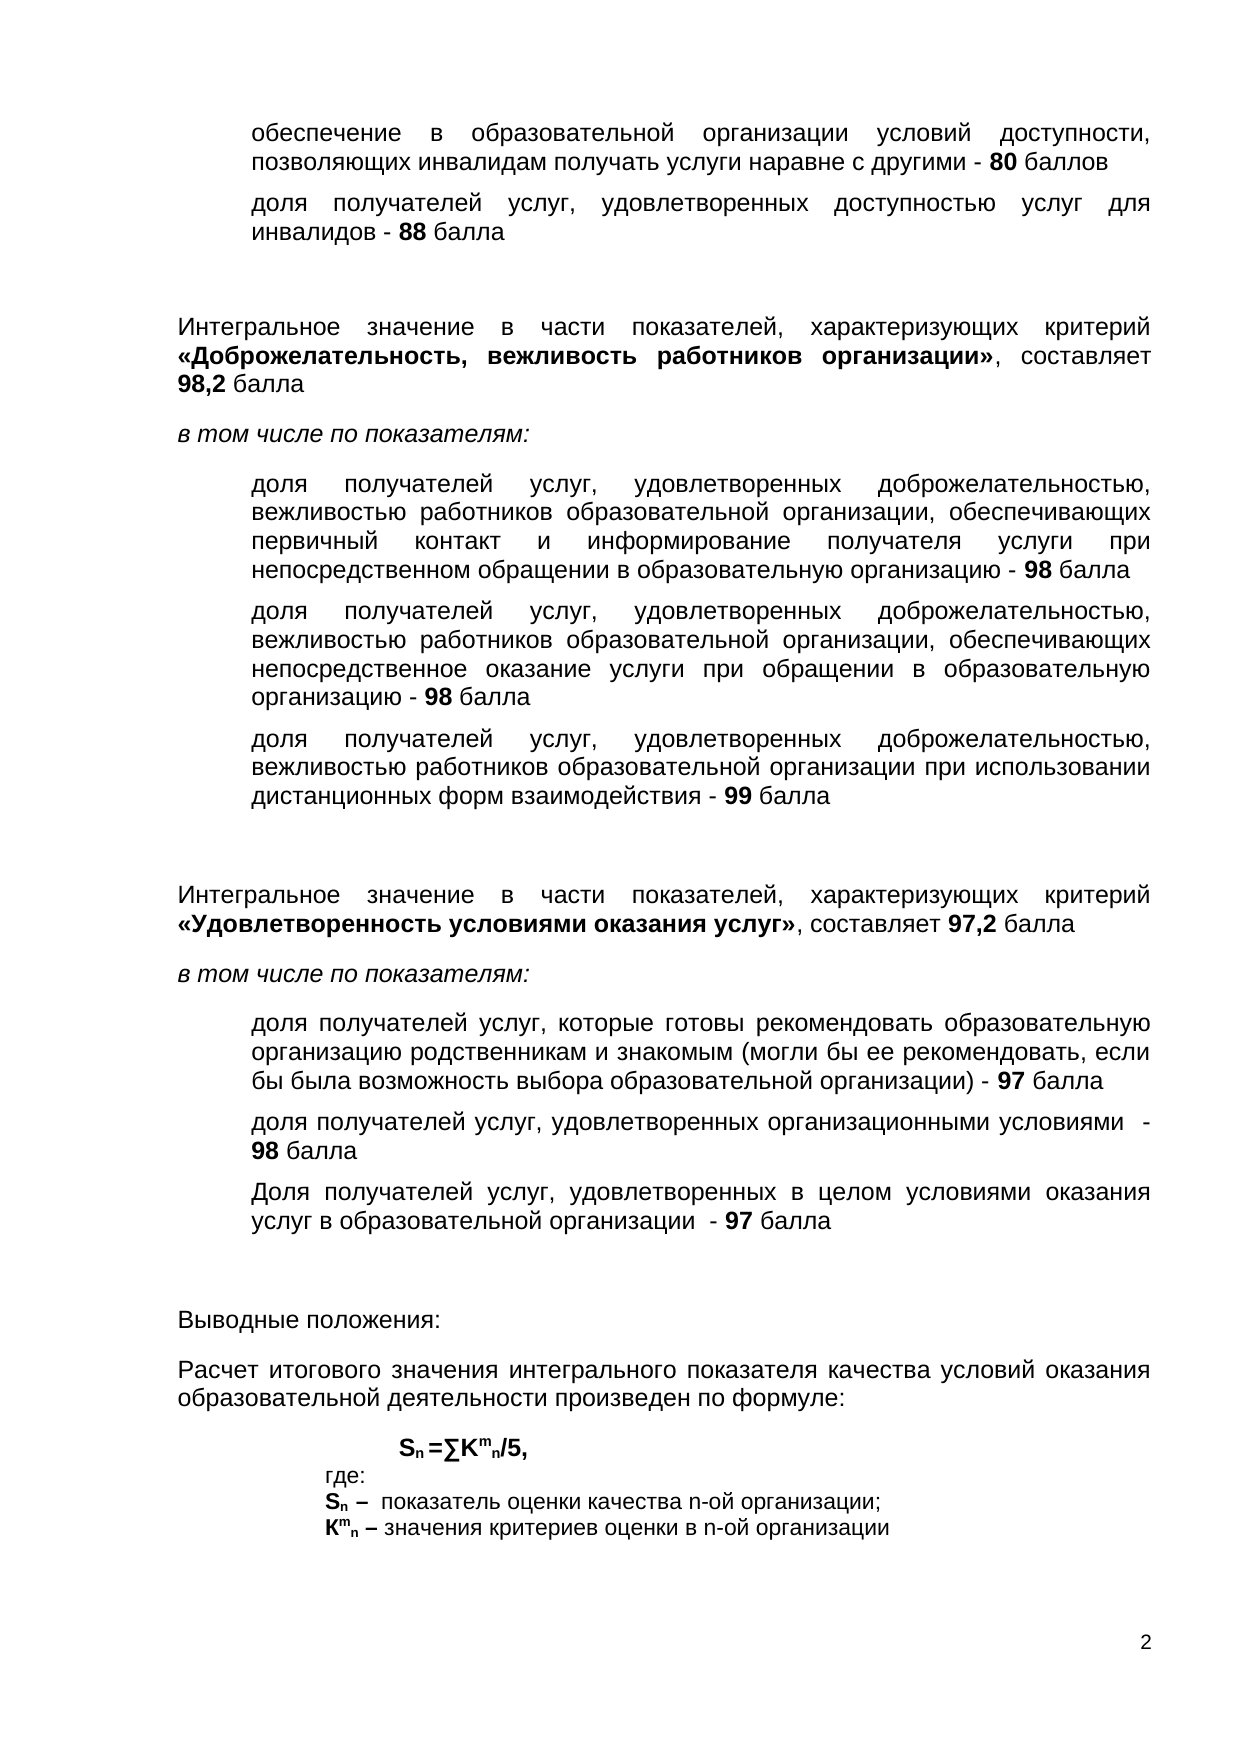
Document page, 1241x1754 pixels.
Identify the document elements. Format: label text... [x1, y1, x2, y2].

text доля получателей услуг, удовлетворенных доброжелательностью, вежливостью работников образовательной организации, обеспечивающих первичный контакт и информирование получателя услуги при непосредственном обращении в образовательную организацию - 98 балла [251, 468, 1152, 583]
text Sn – показатель оценки качества n-ой организации; [325, 1488, 1152, 1514]
text Кmn – значения критериев оценки в n-ой организации [325, 1514, 1152, 1541]
text где: [325, 1462, 1152, 1488]
text доля получателей услуг, удовлетворенных организационными условиями - 98 балла [251, 1107, 1152, 1164]
text Интегральное значение в части показателей, характеризующих критерий «Доброжелательность, вежливость работников организации», составляет 98,2 балла [177, 312, 1152, 398]
text в том числе по показателям: [177, 419, 1152, 448]
text Интегральное значение в части показателей, характеризующих критерий «Удовлетворенность условиями оказания услуг», составляет 97,2 балла [177, 880, 1152, 938]
text обеспечение в образовательной организации условий доступности, позволяющих инвалидам получать услуги наравне с другими - 80 баллов [251, 118, 1152, 176]
text в том числе по показателям: [177, 959, 1152, 987]
text Доля получателей услуг, удовлетворенных в целом условиями оказания услуг в образовательной организации - 97 балла [251, 1177, 1152, 1234]
text Выводные положения: [177, 1305, 1152, 1334]
text доля получателей услуг, удовлетворенных доброжелательностью, вежливостью работников образовательной организации при использовании дистанционных форм взаимодействия - 99 балла [251, 723, 1152, 810]
text доля получателей услуг, удовлетворенных доброжелательностью, вежливостью работников образовательной организации, обеспечивающих непосредственное оказание услуги при обращении в образовательную организацию - 98 балла [251, 596, 1152, 711]
text доля получателей услуг, удовлетворенных доступностью услуг для инвалидов - 88 балла [251, 188, 1152, 246]
text Расчет итогового значения интегрального показателя качества условий оказания образовательной деятельности произведен по формуле: [177, 1354, 1152, 1412]
text Sn =∑Kmn/5, [398, 1433, 1152, 1462]
text доля получателей услуг, которые готовы рекомендовать образовательную организацию родственникам и знакомым (могли бы ее рекомендовать, если бы была возможность выбора образовательной организации) - 97 балла [251, 1008, 1152, 1094]
